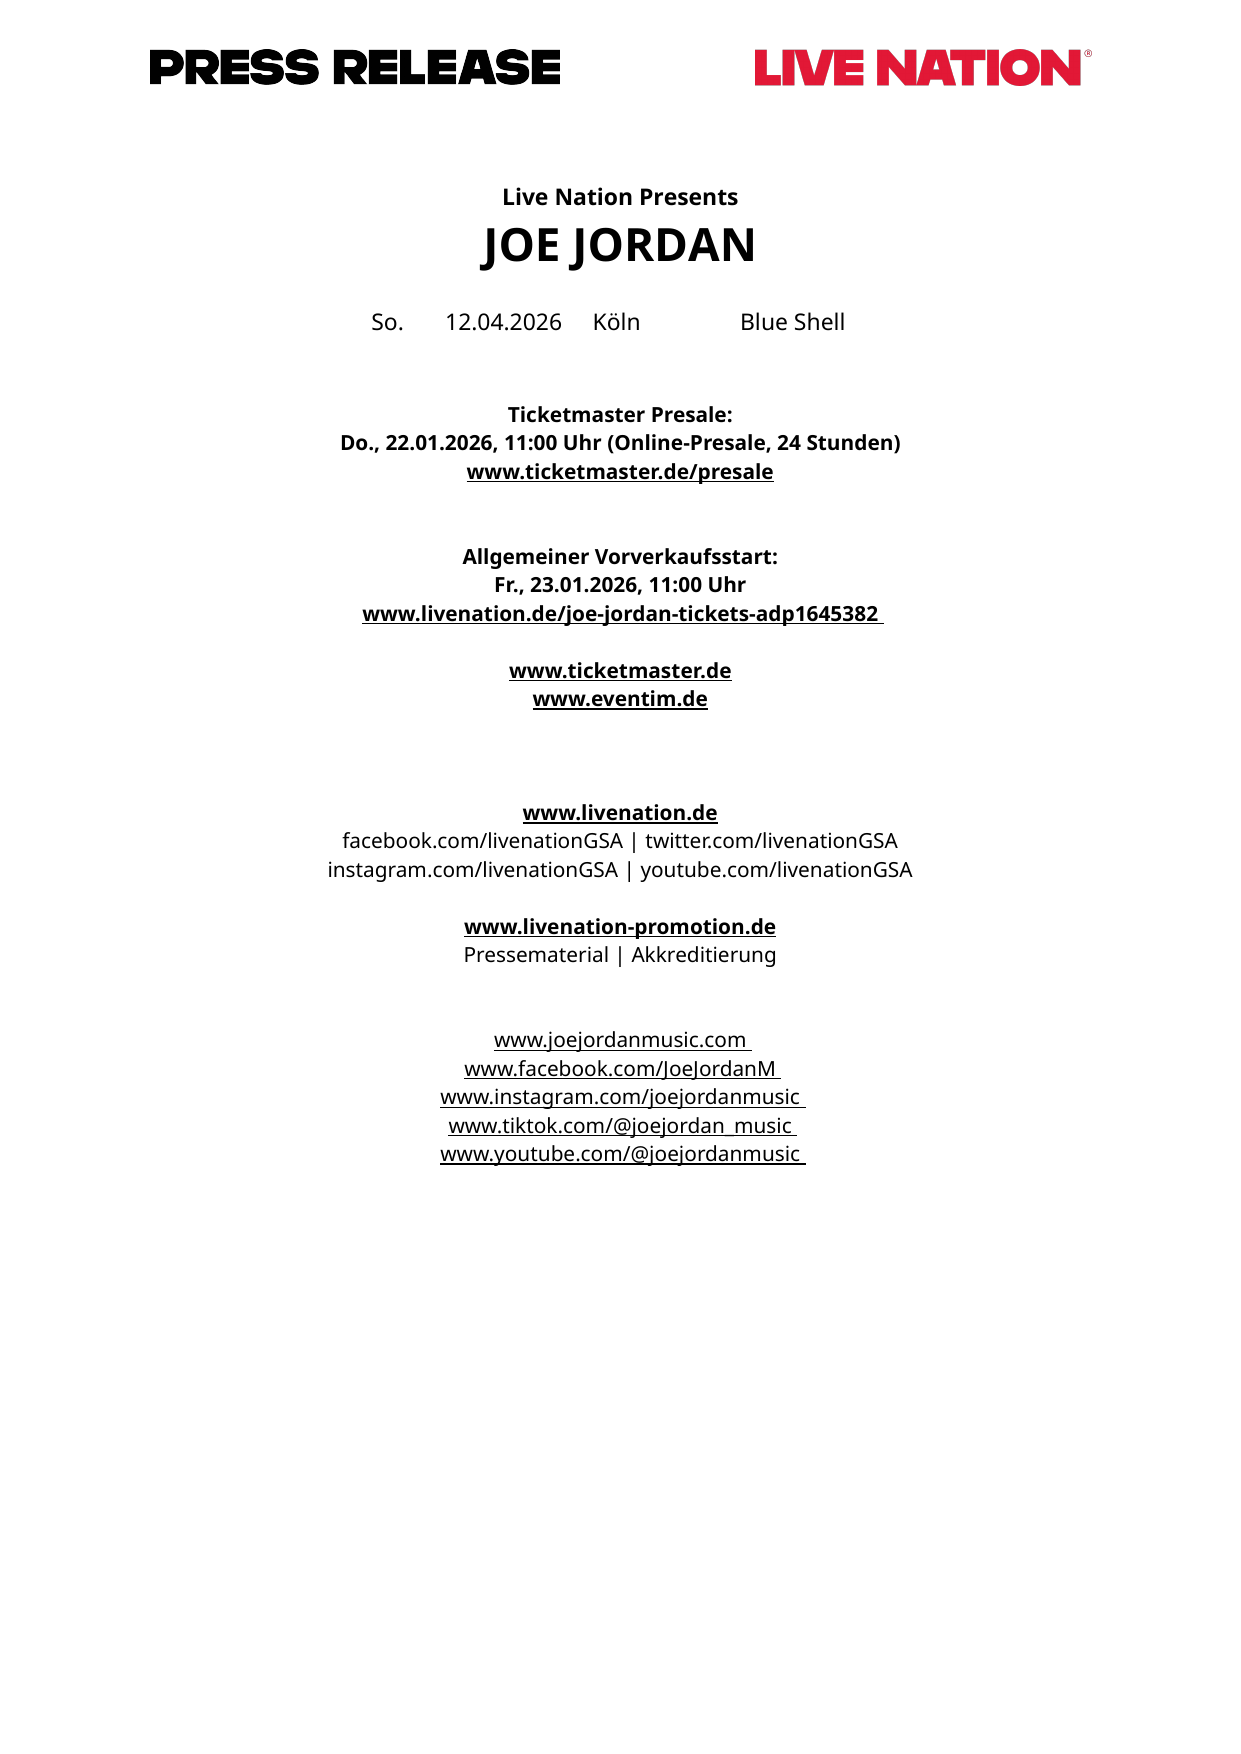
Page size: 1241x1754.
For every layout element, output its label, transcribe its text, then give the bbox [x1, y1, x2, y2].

text Do., 22.01.2026, 11:00 Uhr (Online-Presale, 24 Stunden) [150, 428, 1090, 457]
subtitle Allgemeiner Vorverkaufsstart: [150, 542, 1090, 571]
text JOE JORDAN [150, 212, 1090, 275]
subtitle www.ticketmaster.de/presale [150, 457, 1090, 485]
text www.joejordanmusic.com [150, 1026, 1090, 1054]
text www.ticketmaster.de www.eventim.de [150, 656, 1090, 713]
text Live Nation Presents [150, 181, 1090, 212]
text So. 12.04.2026 Köln Blue Shell [297, 306, 1090, 337]
text www.facebook.com/JoeJordanM [150, 1054, 1090, 1082]
text www.livenation.de/joe-jordan-tickets-adp1645382 [150, 599, 1090, 627]
text Pressematerial | Akkreditierung [150, 940, 1090, 969]
picture [150, 49, 560, 85]
picture [755, 49, 1092, 86]
text www.instagram.com/joejordanmusic [150, 1082, 1090, 1111]
text www.tiktok.com/@joejordan_music [150, 1111, 1090, 1139]
text instagram.com/livenationGSA | youtube.com/livenationGSA [150, 855, 1090, 883]
text Ticketmaster Presale: [150, 400, 1090, 428]
text www.livenation-promotion.de [150, 912, 1090, 940]
text Fr., 23.01.2026, 11:00 Uhr [150, 571, 1090, 599]
text www.livenation.de facebook.com/livenationGSA | twitter.com/livenationGSA [150, 798, 1090, 855]
text www.youtube.com/@joejordanmusic [150, 1139, 1090, 1168]
